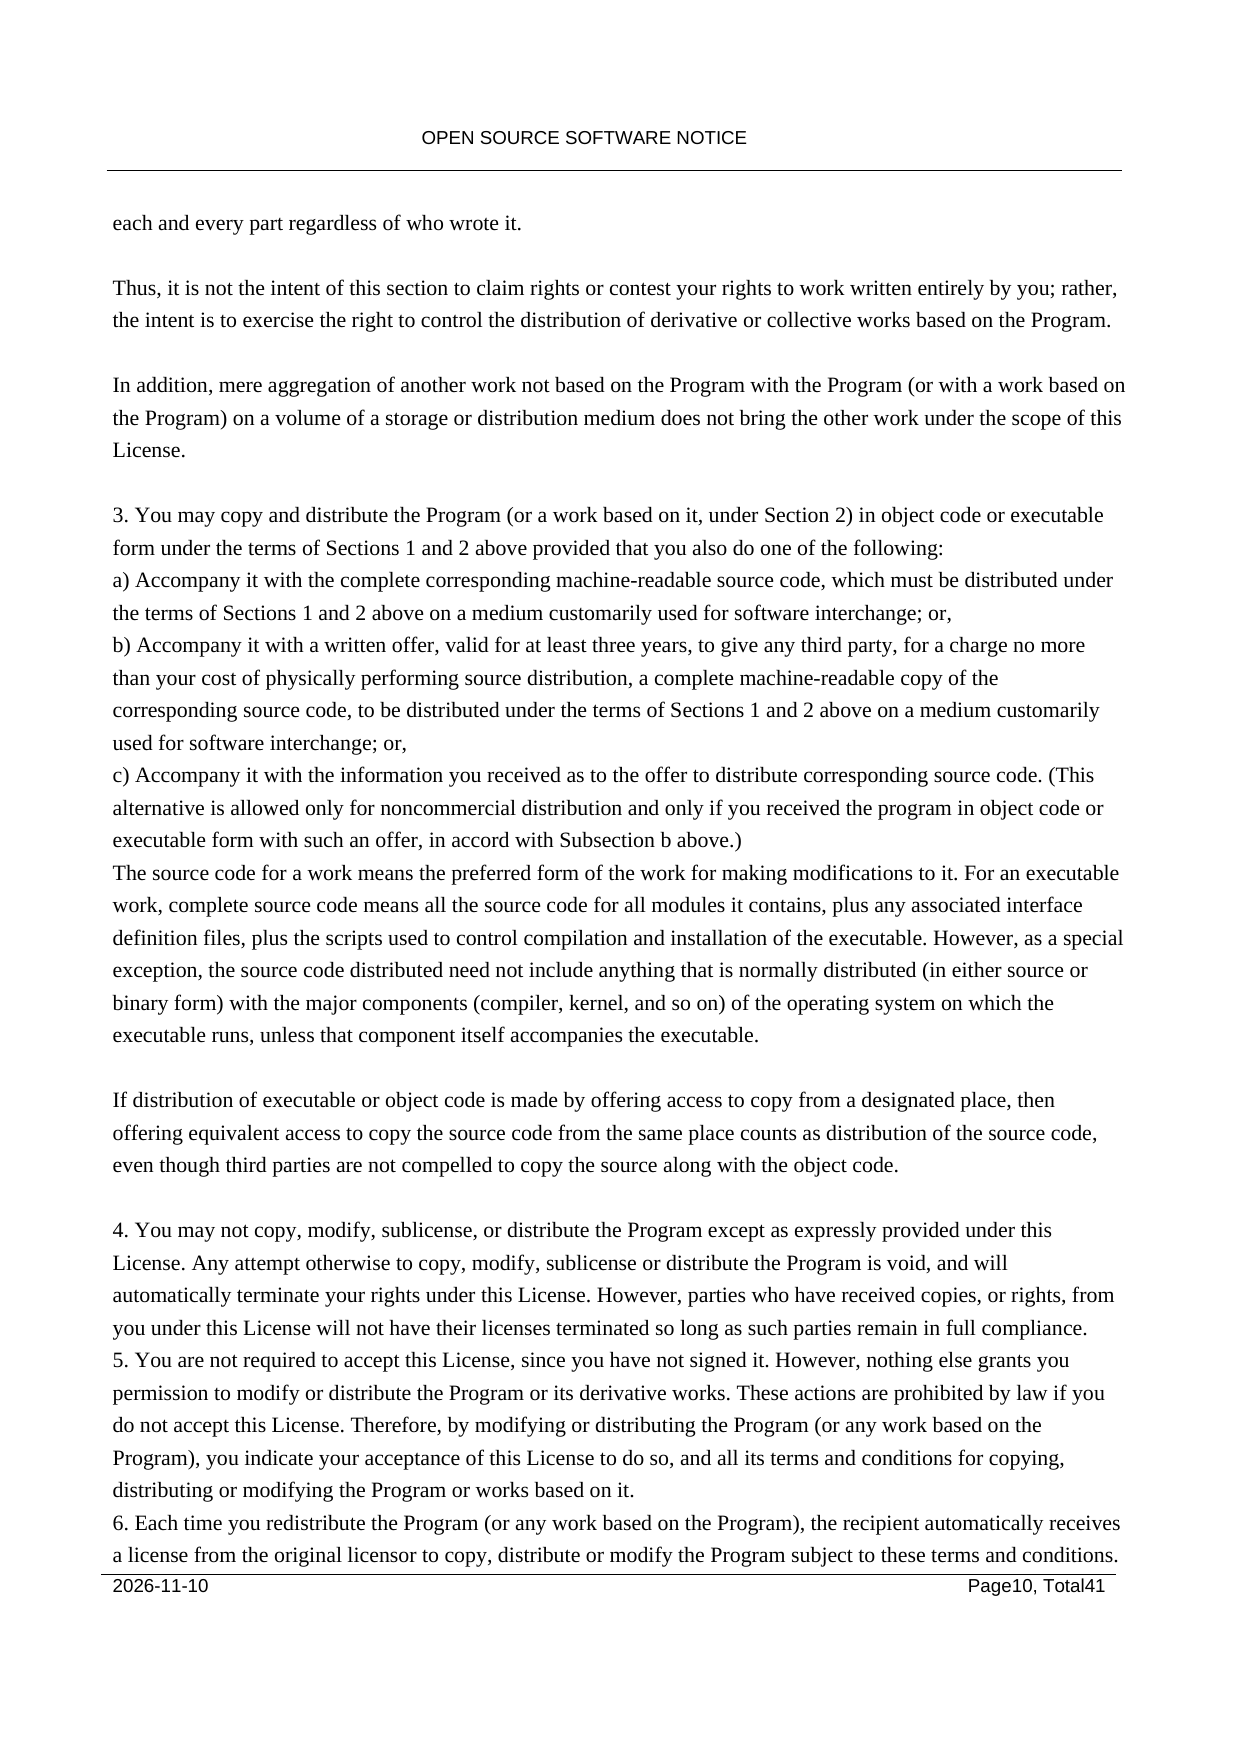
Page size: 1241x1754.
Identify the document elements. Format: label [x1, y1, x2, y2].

text [112, 206, 1128, 1571]
